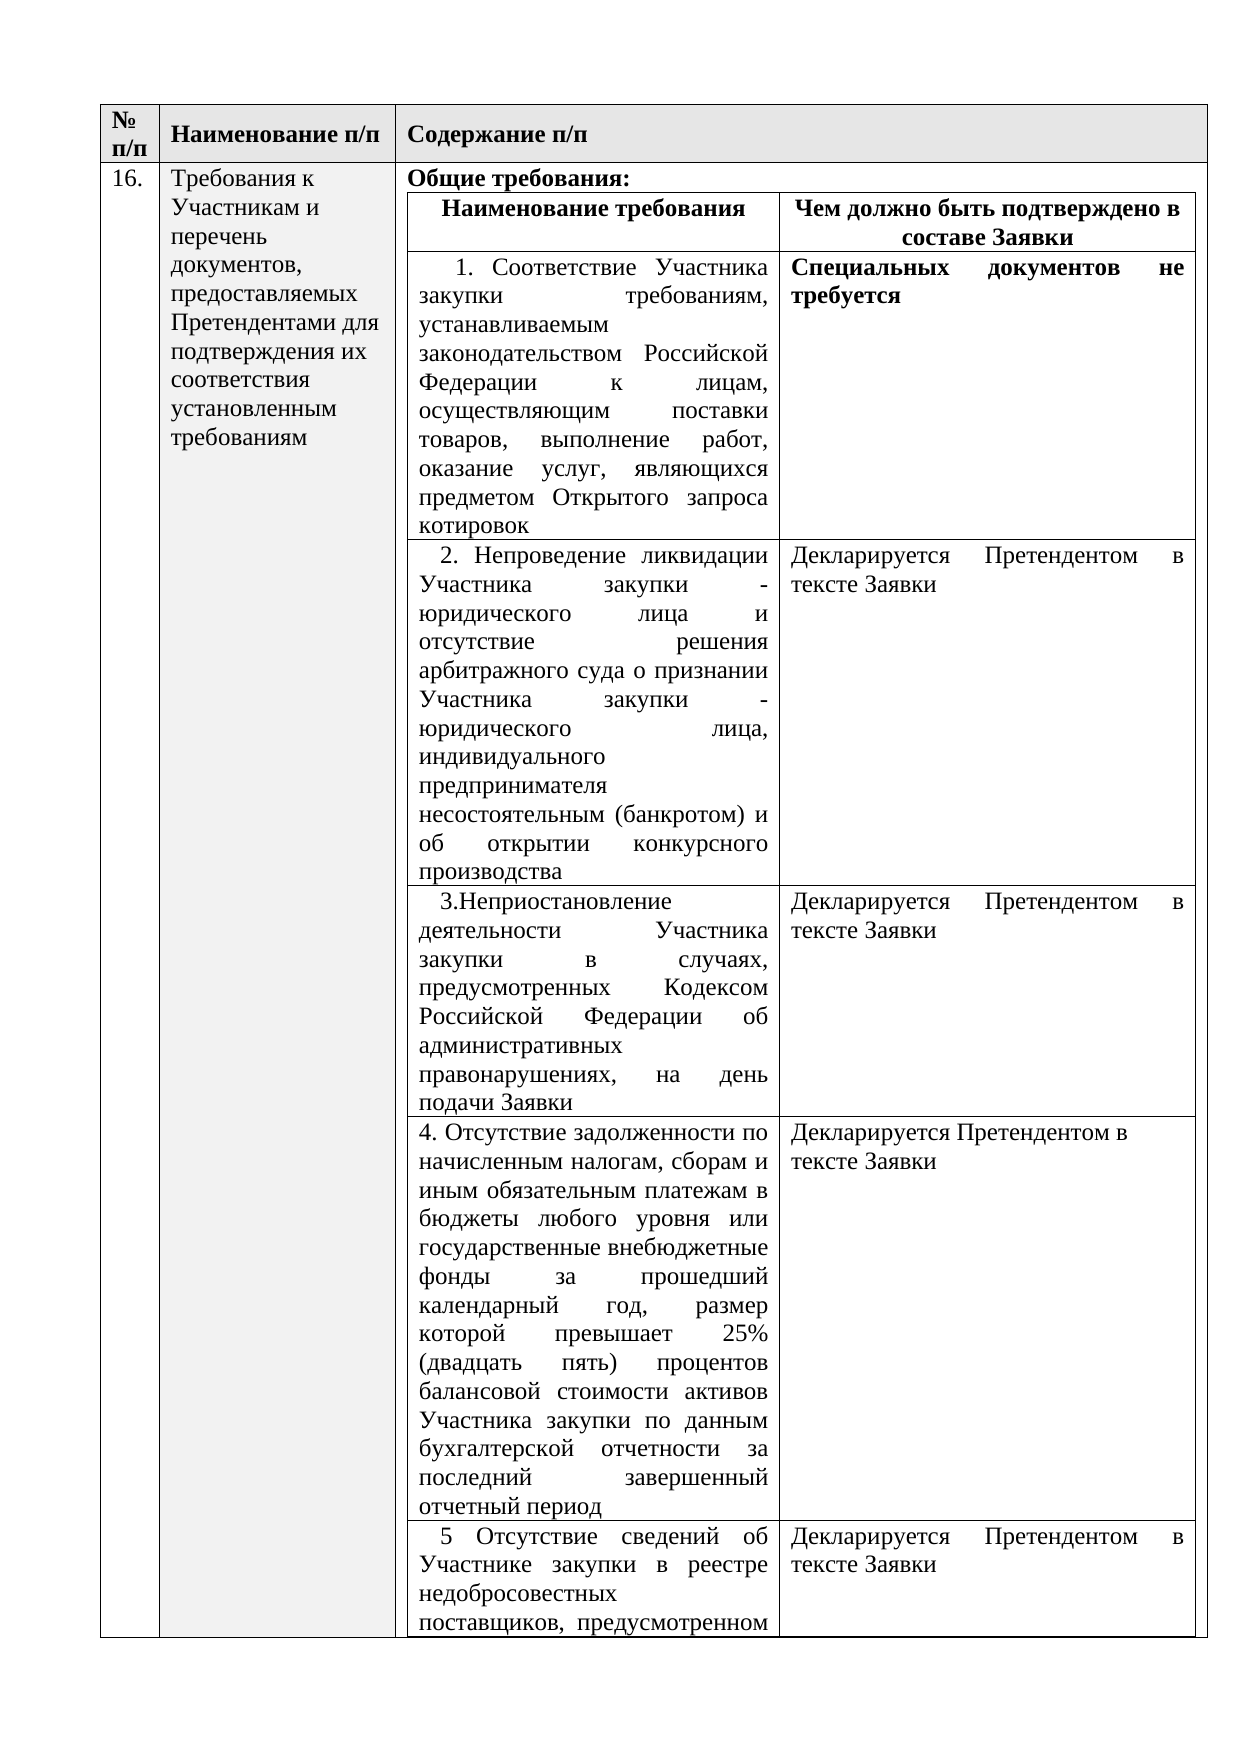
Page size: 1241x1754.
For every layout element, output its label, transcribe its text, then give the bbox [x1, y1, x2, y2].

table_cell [396, 163, 1207, 1637]
table_header № п/п [101, 105, 159, 162]
table_header Содержание п/п [396, 105, 1207, 162]
table_header Наименование п/п [160, 105, 395, 162]
table_cell [101, 163, 159, 1637]
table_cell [160, 163, 395, 1637]
